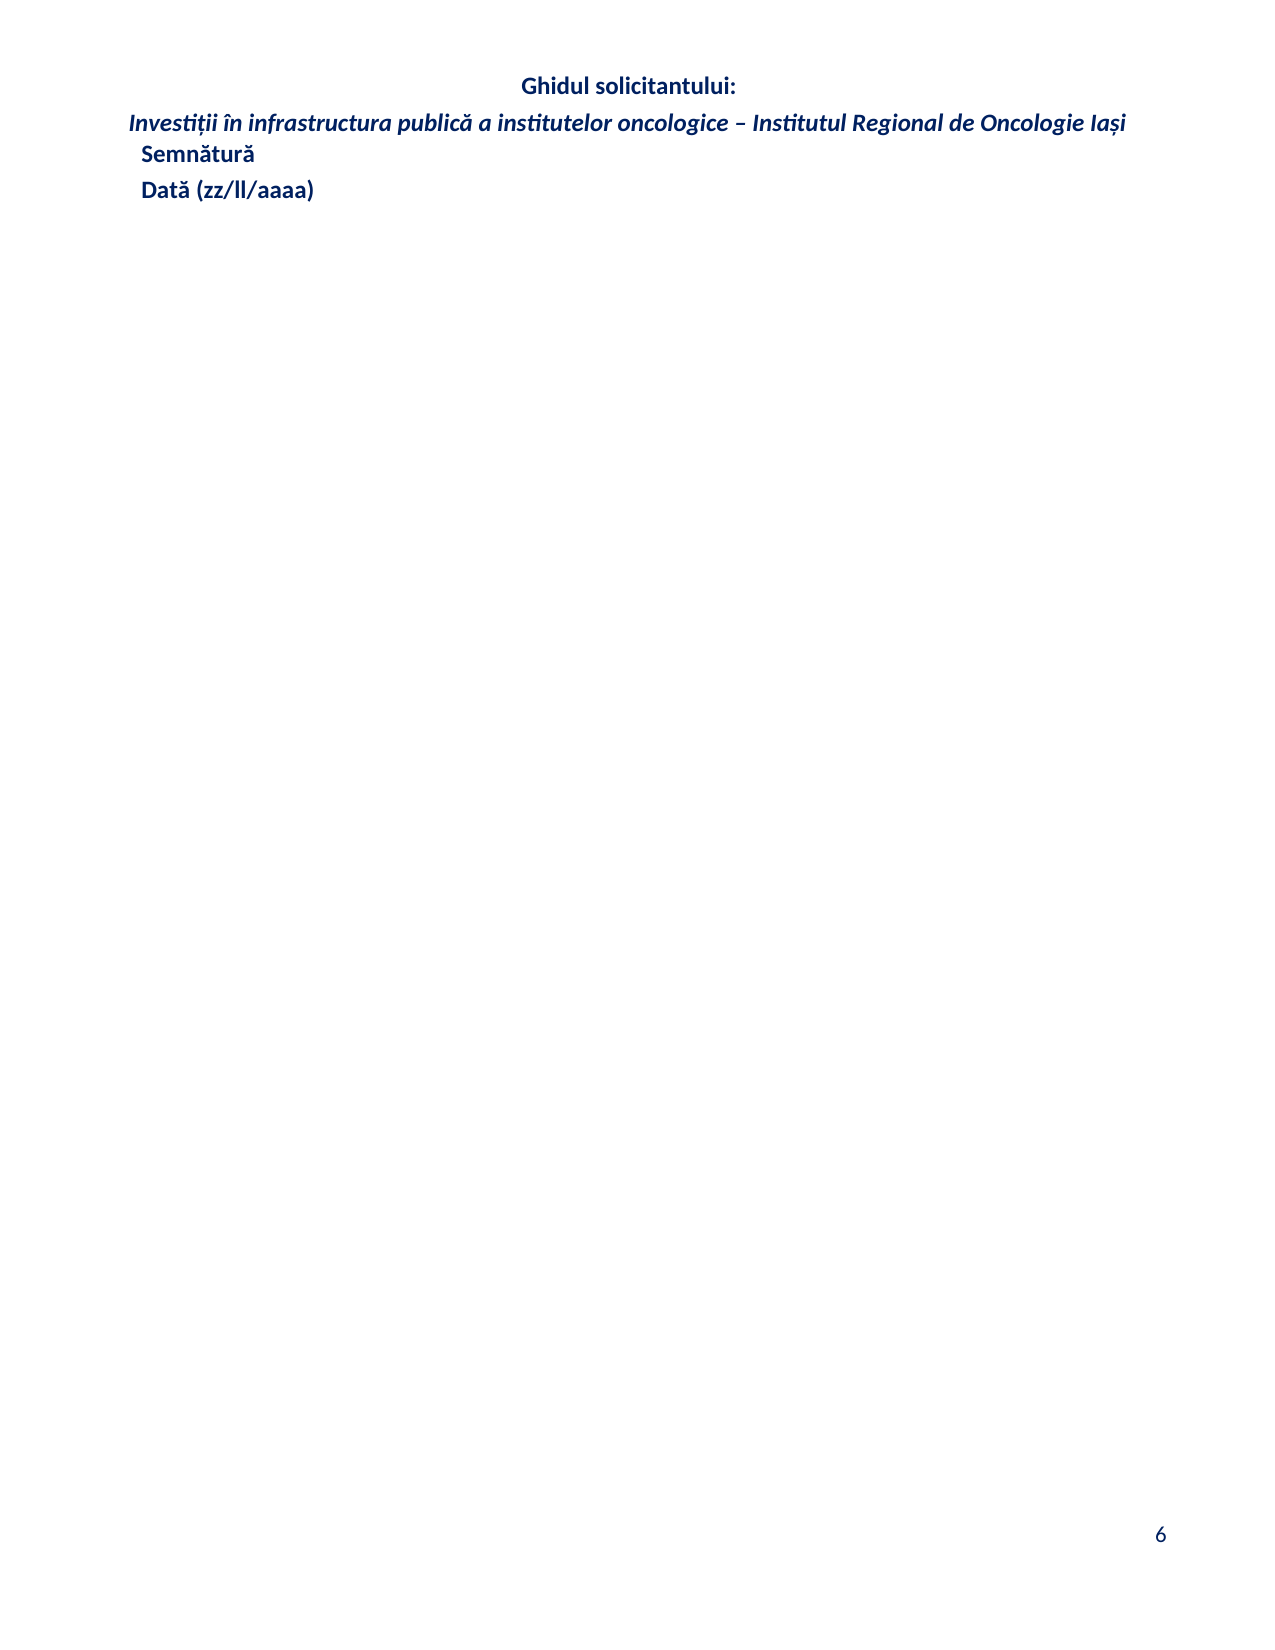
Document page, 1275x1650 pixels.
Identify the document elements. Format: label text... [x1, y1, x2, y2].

list Dată (zz/ll/aaaa) [141, 174, 1167, 205]
list Semnătură [141, 138, 1167, 168]
